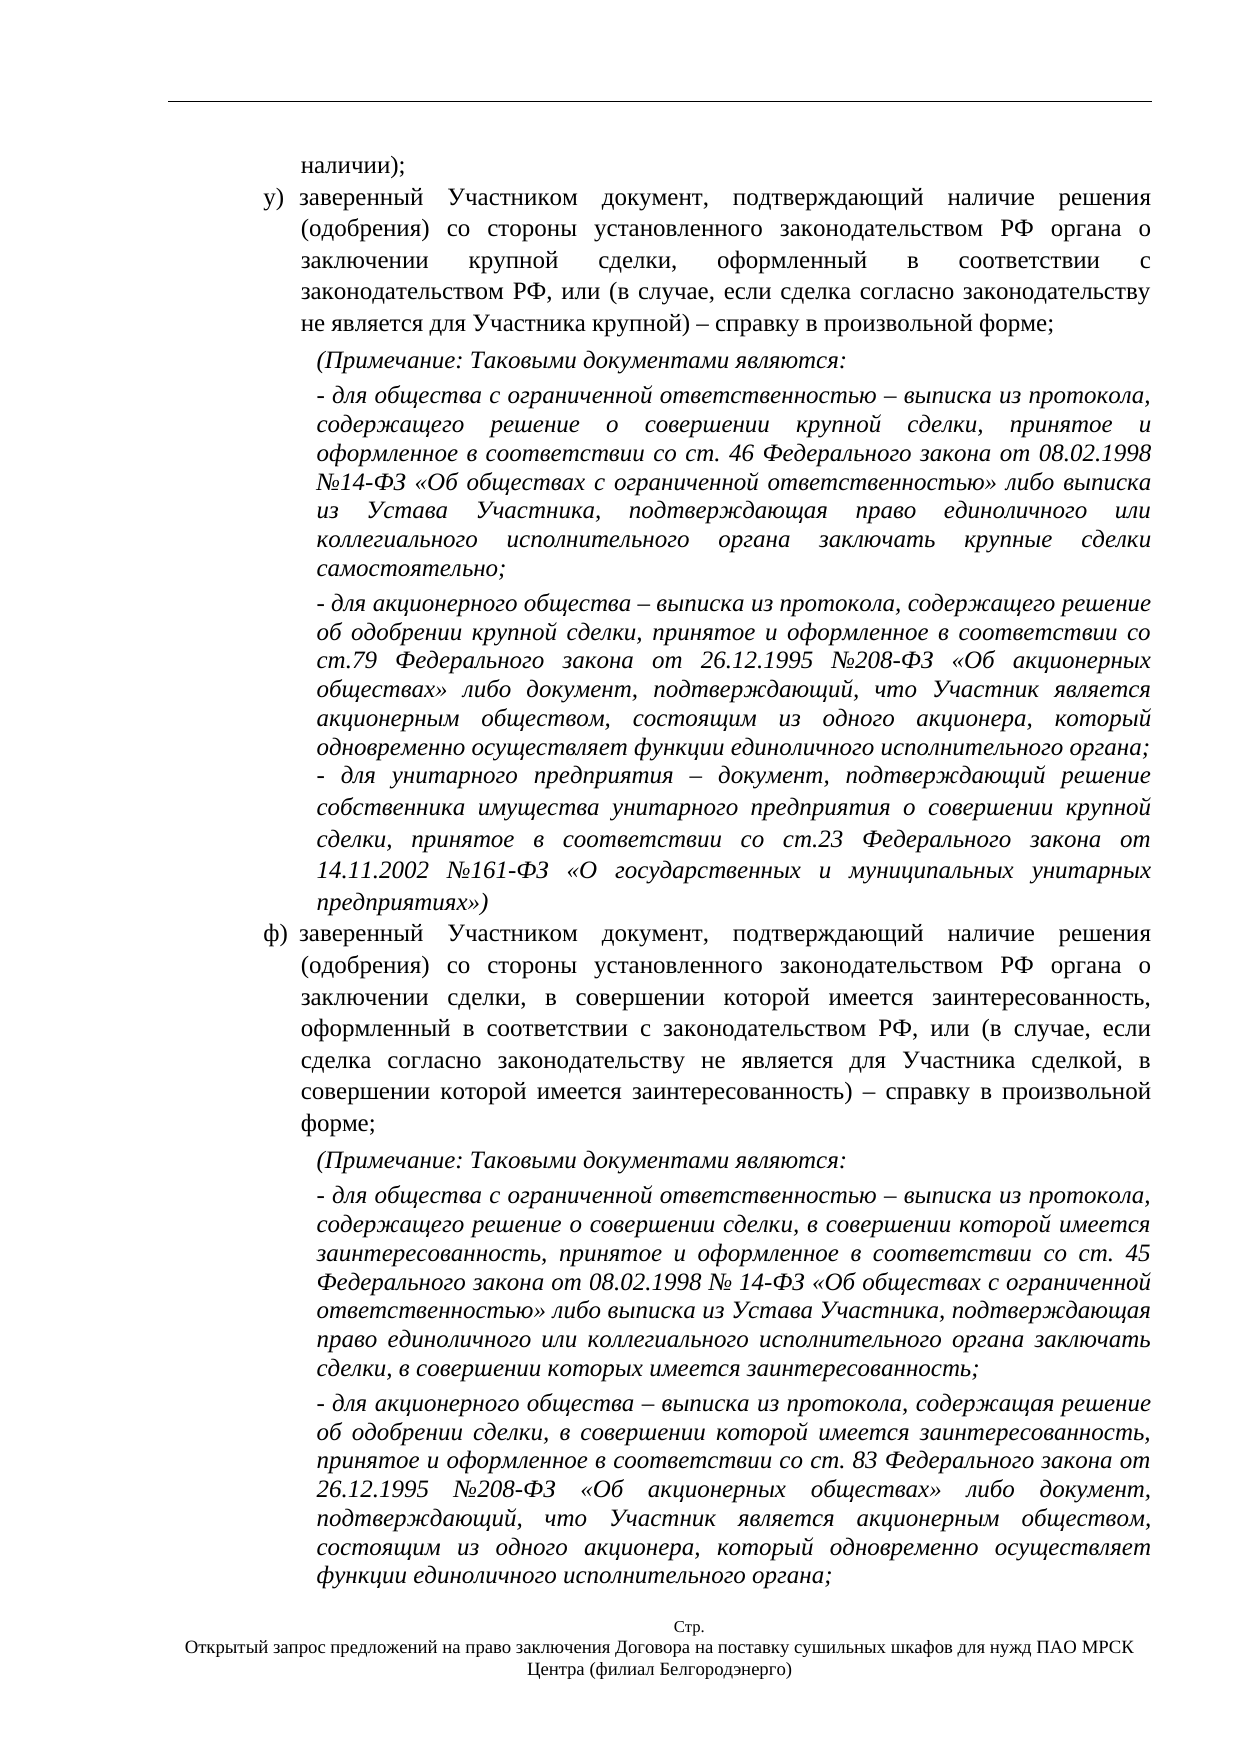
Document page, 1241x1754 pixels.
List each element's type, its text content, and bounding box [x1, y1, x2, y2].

list - для общества с ограниченной ответственностью – выписка из протокола, содержащего решение о совершении крупной сделки, принятое и оформленное в соответствии со ст. 46 Федерального закона от 08.02.1998 №14-ФЗ «Об обществах с ограниченной ответственностью» либо выписка из Устава Участника, подтверждающая право единоличного или коллегиального исполнительного органа заключать крупные сделки самостоятельно; [316, 381, 1152, 582]
list (Примечание: Таковыми документами являются: [316, 346, 1152, 374]
list заверенный Участником документ, подтверждающий наличие решения (одобрения) со стороны установленного законодательством РФ органа о заключении крупной сделки, оформленный в соответствии с законодательством РФ, или (в случае, если сделка согласно законодательству не является для Участника крупной) – справку в произвольной форме; [263, 182, 1152, 337]
list заверенный Участником документ, подтверждающий наличие решения (одобрения) со стороны установленного законодательством РФ органа о заключении сделки, в совершении которой имеется заинтересованность, оформленный в соответствии с законодательством РФ, или (в случае, если сделка согласно законодательству не является для Участника сделкой, в совершении которой имеется заинтересованность) – справку в произвольной форме; [263, 918, 1152, 1137]
list (Примечание: Таковыми документами являются: [316, 1146, 1152, 1174]
list - для унитарного предприятия – документ, подтверждающий решение собственника имущества унитарного предприятия о совершении крупной сделки, принятое в соответствии со ст.23 Федерального закона от 14.11.2002 №161-ФЗ «О государственных и муниципальных унитарных предприятиях») [316, 761, 1152, 916]
list - для акционерного общества – выписка из протокола, содержащая решение об одобрении сделки, в совершении которой имеется заинтересованность, принятое и оформленное в соответствии со ст. 83 Федерального закона от 26.12.1995 №208-ФЗ «Об акционерных обществах» либо документ, подтверждающий, что Участник является акционерным обществом, состоящим из одного акционера, который одновременно осуществляет функции единоличного исполнительного органа; [316, 1388, 1152, 1589]
list - для общества с ограниченной ответственностью – выписка из протокола, содержащего решение о совершении сделки, в совершении которой имеется заинтересованность, принятое и оформленное в соответствии со ст. 45 Федерального закона от 08.02.1998 № 14-ФЗ «Об обществах с ограниченной ответственностью» либо выписка из Устава Участника, подтверждающая право единоличного или коллегиального исполнительного органа заключать сделки, в совершении которых имеется заинтересованность; [316, 1181, 1152, 1382]
list - для акционерного общества – выписка из протокола, содержащего решение об одобрении крупной сделки, принятое и оформленное в соответствии со ст.79 Федерального закона от 26.12.1995 №208-ФЗ «Об акционерных обществах» либо документ, подтверждающий, что Участник является акционерным обществом, состоящим из одного акционера, который одновременно осуществляет функции единоличного исполнительного органа; [316, 588, 1152, 761]
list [263, 150, 1152, 179]
